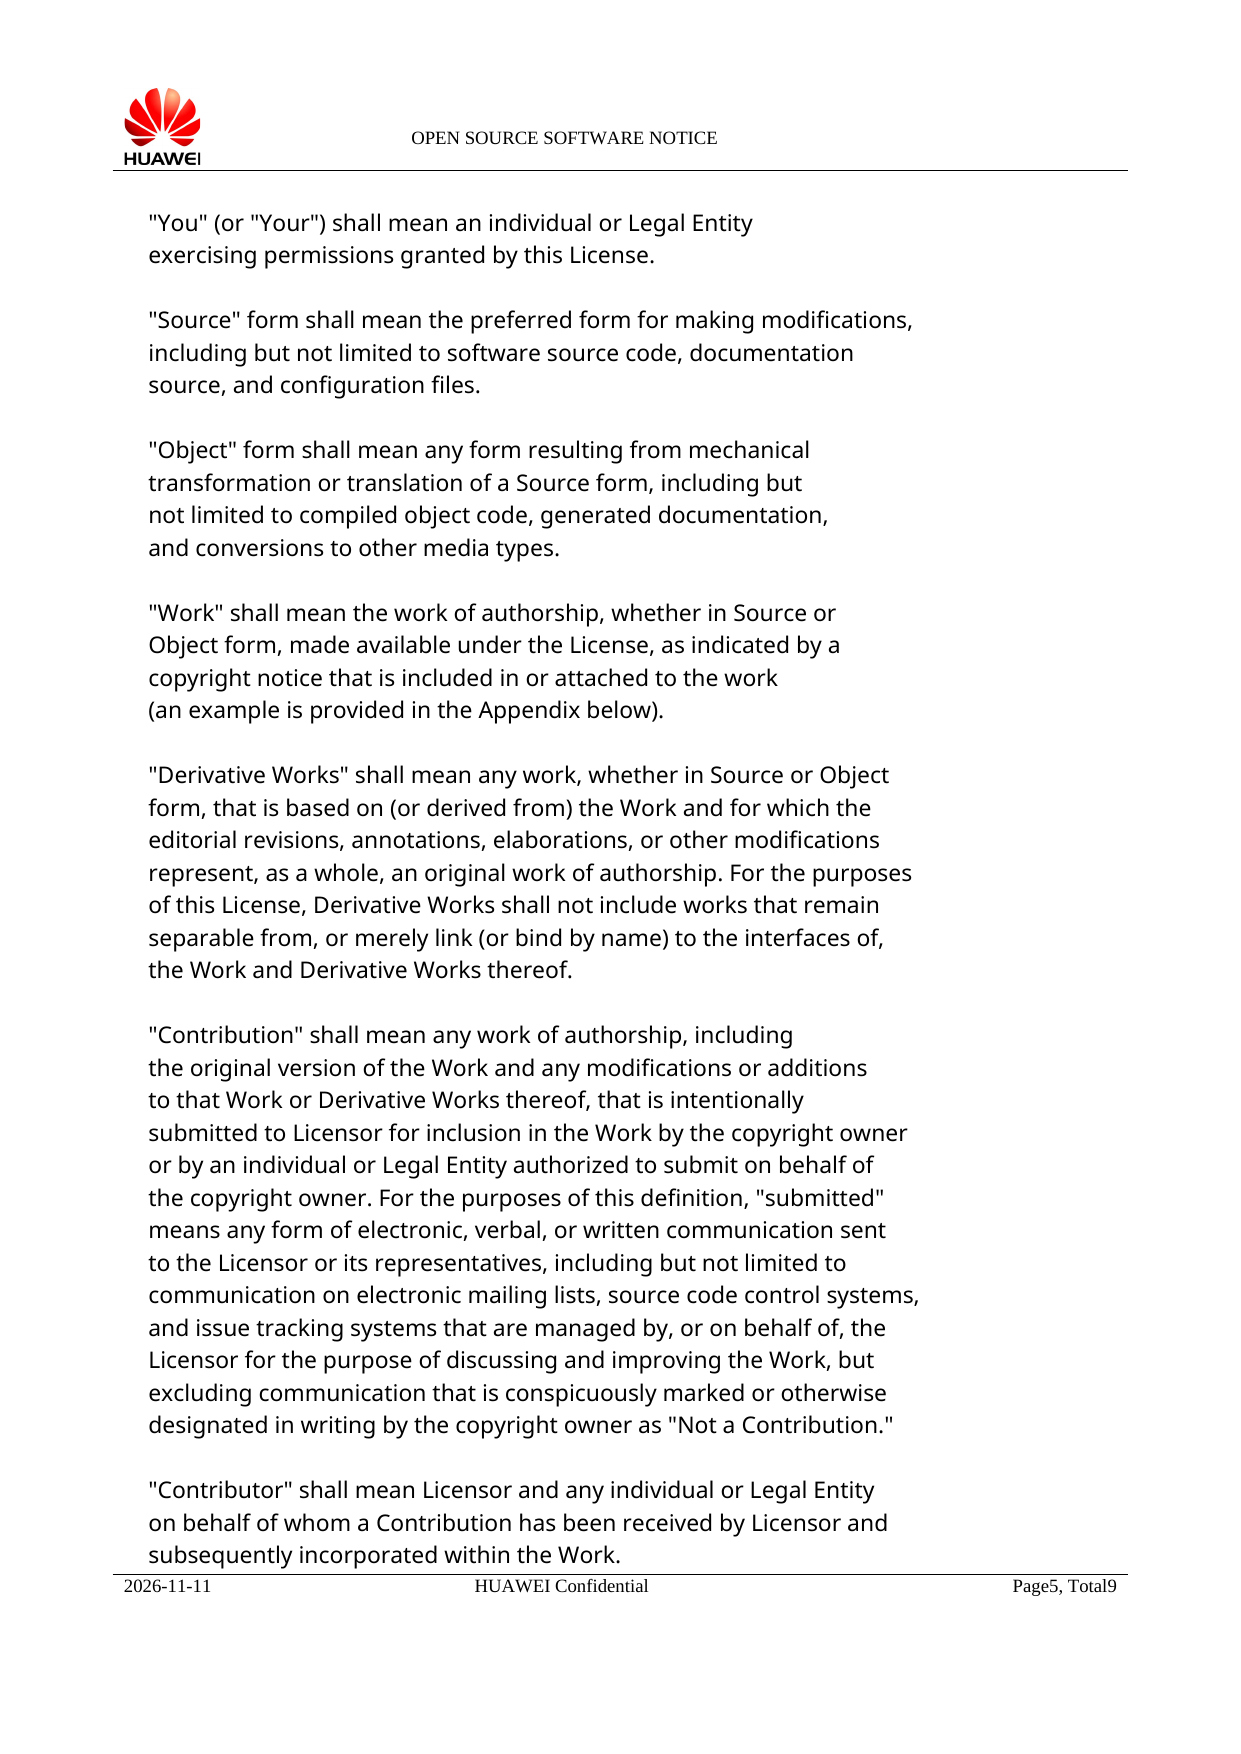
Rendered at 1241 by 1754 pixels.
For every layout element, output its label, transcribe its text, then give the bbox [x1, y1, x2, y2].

text means any form of electronic, verbal, or written communication sent [112, 1214, 1128, 1246]
text copyright notice that is included in or attached to the work [112, 661, 1128, 694]
text source, and configuration files. [112, 369, 1128, 401]
text Object form, made available under the License, as indicated by a [112, 629, 1128, 661]
text separable from, or merely link (or bind by name) to the interfaces of, [112, 921, 1128, 954]
text the original version of the Work and any modifications or additions [112, 1051, 1128, 1084]
text exercising permissions granted by this License. [112, 239, 1128, 271]
text (an example is provided in the Appendix below). [112, 694, 1128, 726]
text and issue tracking systems that are managed by, or on behalf of, the [112, 1311, 1128, 1344]
text "Contribution" shall mean any work of authorship, including [112, 1019, 1128, 1051]
text represent, as a whole, an original work of authorship. For the purposes [112, 856, 1128, 889]
text submitted to Licensor for inclusion in the Work by the copyright owner [112, 1116, 1128, 1149]
text and conversions to other media types. [112, 531, 1128, 564]
text the Work and Derivative Works thereof. [112, 954, 1128, 986]
text excluding communication that is conspicuously marked or otherwise [112, 1376, 1128, 1409]
text including but not limited to software source code, documentation [112, 336, 1128, 369]
text form, that is based on (or derived from) the Work and for which the [112, 791, 1128, 824]
text "Object" form shall mean any form resulting from mechanical [112, 434, 1128, 466]
text of this License, Derivative Works shall not include works that remain [112, 889, 1128, 921]
text to that Work or Derivative Works thereof, that is intentionally [112, 1084, 1128, 1116]
text to the Licensor or its representatives, including but not limited to [112, 1246, 1128, 1279]
text communication on electronic mailing lists, source code control systems, [112, 1279, 1128, 1311]
text or by an individual or Legal Entity authorized to submit on behalf of [112, 1149, 1128, 1181]
text "Derivative Works" shall mean any work, whether in Source or Object [112, 759, 1128, 791]
picture [124, 88, 201, 165]
text designated in writing by the copyright owner as "Not a Contribution." [112, 1409, 1128, 1441]
text editorial revisions, annotations, elaborations, or other modifications [112, 824, 1128, 856]
text on behalf of whom a Contribution has been received by Licensor and [112, 1506, 1128, 1539]
text "Source" form shall mean the preferred form for making modifications, [112, 304, 1128, 336]
text not limited to compiled object code, generated documentation, [112, 499, 1128, 531]
text "Work" shall mean the work of authorship, whether in Source or [112, 596, 1128, 629]
text transformation or translation of a Source form, including but [112, 466, 1128, 499]
text Licensor for the purpose of discussing and improving the Work, but [112, 1344, 1128, 1376]
text the copyright owner. For the purposes of this definition, "submitted" [112, 1181, 1128, 1214]
text "Contributor" shall mean Licensor and any individual or Legal Entity [112, 1474, 1128, 1506]
text subsequently incorporated within the Work. [112, 1539, 1128, 1571]
text "You" (or "Your") shall mean an individual or Legal Entity [112, 206, 1128, 239]
